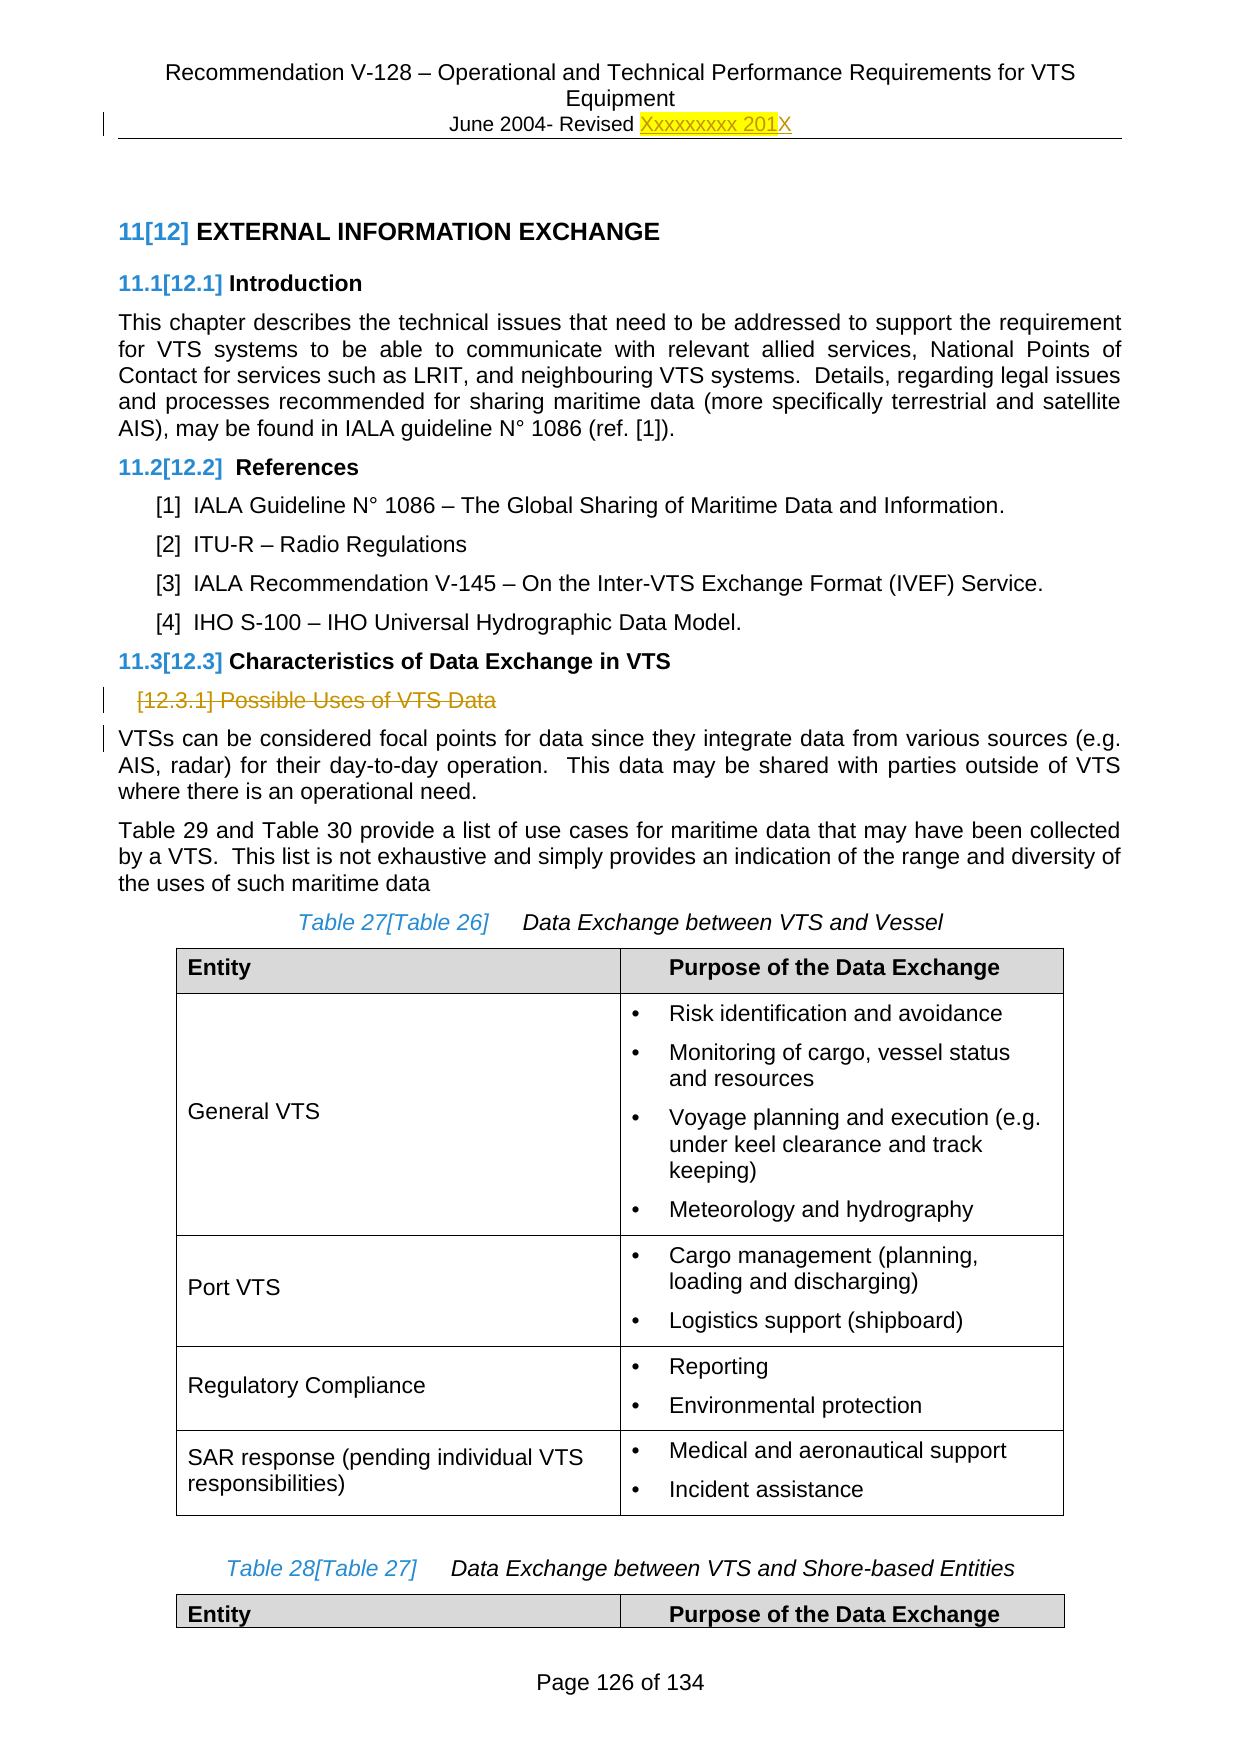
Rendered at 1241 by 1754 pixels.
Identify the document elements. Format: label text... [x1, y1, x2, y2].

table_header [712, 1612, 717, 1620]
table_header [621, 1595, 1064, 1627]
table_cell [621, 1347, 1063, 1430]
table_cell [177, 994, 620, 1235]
subtitle Introduction [118, 270, 1122, 297]
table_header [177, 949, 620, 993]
list ITU-R – Radio Regulations [156, 531, 1122, 557]
subtitle Characteristics of Data Exchange in VTS [118, 648, 1122, 674]
subtitle References [118, 453, 1122, 480]
text IHO S-100 – IHO Universal Hydrographic Data Model. [156, 609, 1122, 635]
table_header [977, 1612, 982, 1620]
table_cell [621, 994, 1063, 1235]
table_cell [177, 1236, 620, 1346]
text Data Exchange between VTS and Vessel [118, 908, 1122, 935]
text Table 28 and table 29 provide a list of use cases for maritime data that may have been collected by a VTS. This list is not exhaustive and simply provides an indication of the range and diversity of the uses of such maritime data [118, 817, 1122, 896]
text IALA Recommendation V-145 – On the Inter-VTS Exchange Format (IVEF) Service. [156, 570, 1122, 596]
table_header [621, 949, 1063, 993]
text This chapter describes the technical issues that need to be addressed to support the requirement for VTS systems to be able to communicate with relevant allied services, National Points of Contact for services such as LRIT, and neighbouring VTS systems. Details, regarding legal issues and processes recommended for sharing maritime data (more specifically terrestrial and satellite AIS), may be found in IALA guideline N° 1086 (ref. [1]). [118, 309, 1122, 441]
list IALA Guideline N° 1086 – The Global Sharing of Maritime Data and Information. [156, 492, 1122, 519]
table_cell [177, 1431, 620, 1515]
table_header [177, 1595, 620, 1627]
subtitle External Information Exchange [118, 217, 1122, 245]
text VTSs can be considered focal points for data since they integrate data from various sources (e.g. AIS, radar) for their day-to-day operation. This data may be shared with parties outside of VTS where there is an operational need. [118, 725, 1122, 804]
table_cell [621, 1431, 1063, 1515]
text Data Exchange between VTS and Shore-based Entities [118, 1555, 1122, 1581]
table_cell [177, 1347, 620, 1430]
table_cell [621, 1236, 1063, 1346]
